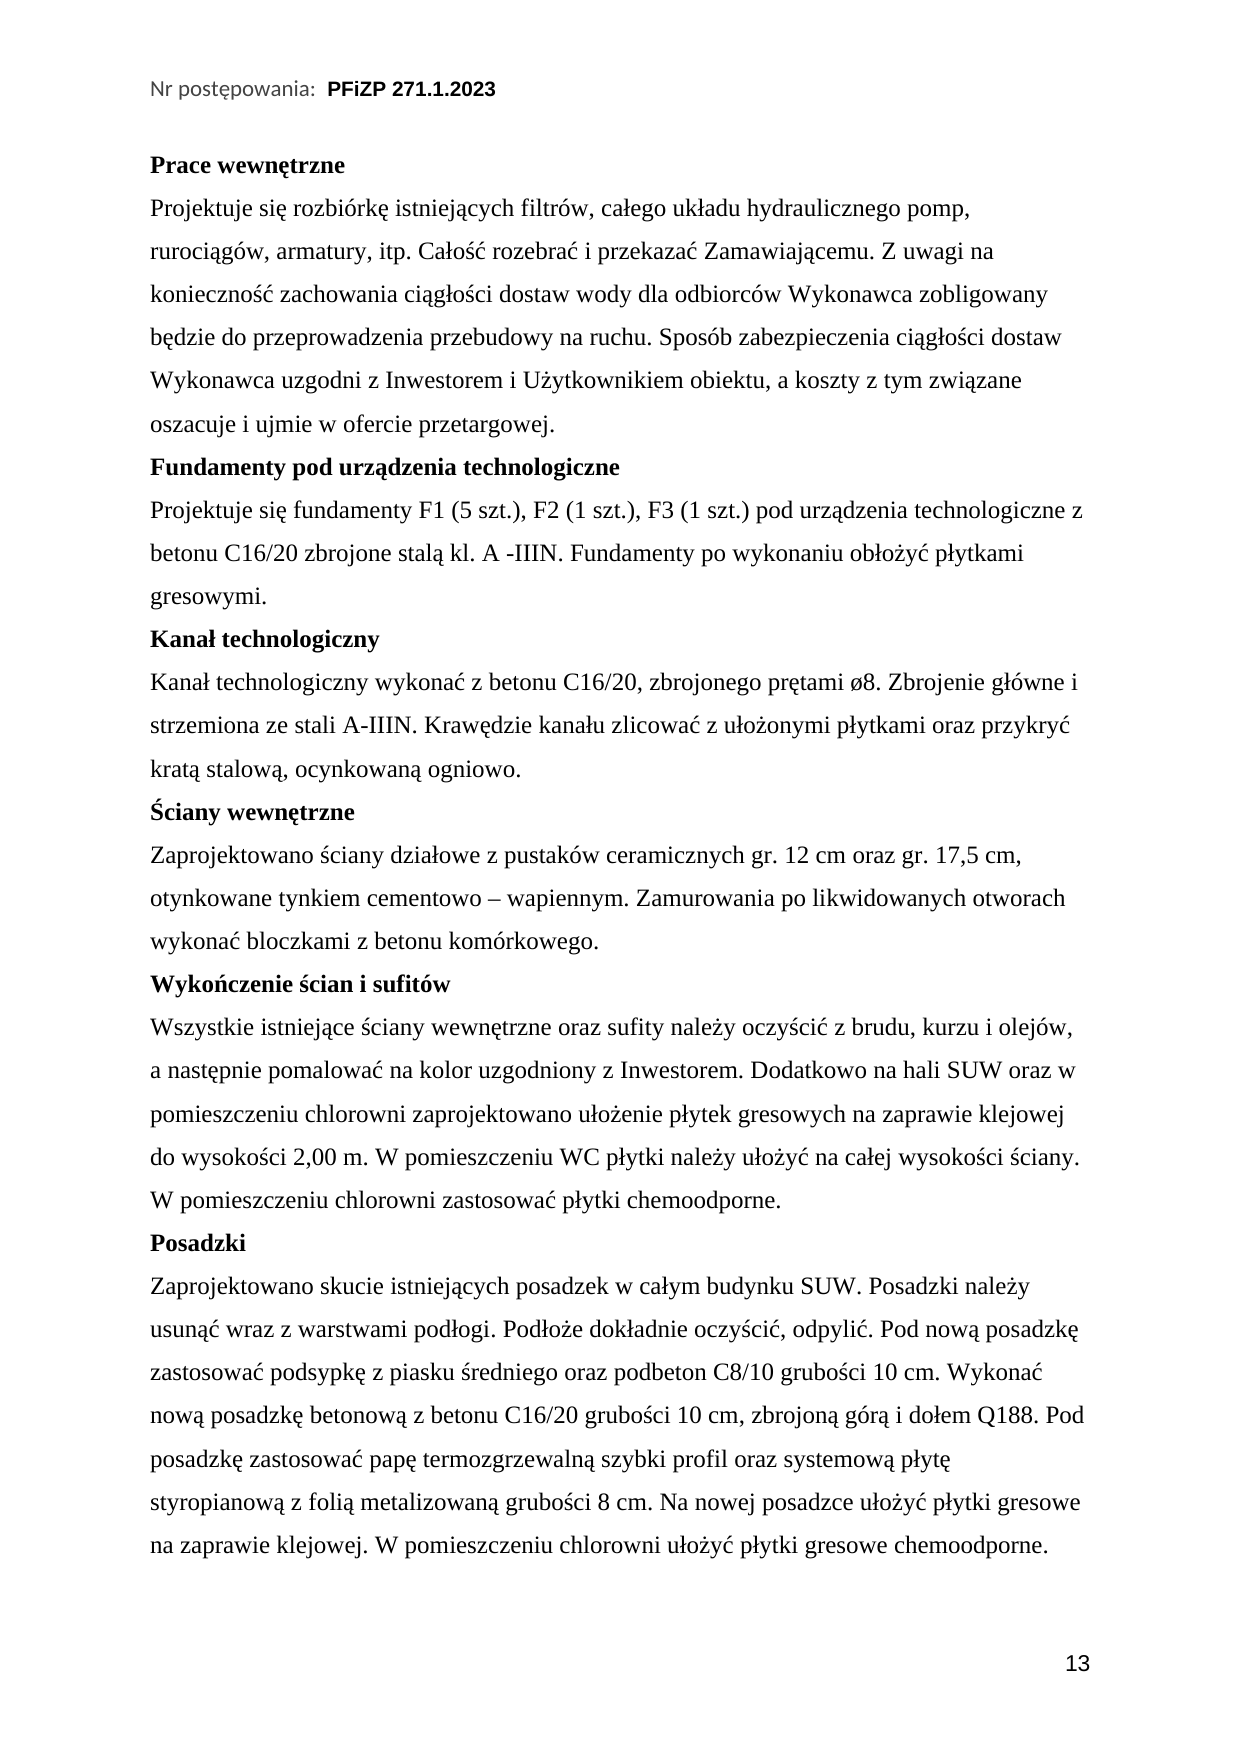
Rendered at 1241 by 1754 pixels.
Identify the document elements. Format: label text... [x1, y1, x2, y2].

text Fundamenty pod urządzenia technologiczne [150, 452, 1090, 481]
text Zaprojektowano skucie istniejących posadzek w całym budynku SUW. Posadzki należy usunąć wraz z warstwami podłogi. Podłoże dokładnie oczyścić, odpylić. Pod nową posadzkę zastosować podsypkę z piasku średniego oraz podbeton C8/10 grubości 10 cm. Wykonać nową posadzkę betonową z betonu C16/20 grubości 10 cm, zbrojoną górą i dołem Q188. Pod posadzkę zastosować papę termozgrzewalną szybki profil oraz systemową płytę styropianową z folią metalizowaną grubości 8 cm. Na nowej posadzce ułożyć płytki gresowe na zaprawie klejowej. W pomieszczeniu chlorowni ułożyć płytki gresowe chemoodporne. [150, 1271, 1090, 1559]
text Projektuje się rozbiórkę istniejących filtrów, całego układu hydraulicznego pomp, rurociągów, armatury, itp. Całość rozebrać i przekazać Zamawiającemu. Z uwagi na konieczność zachowania ciągłości dostaw wody dla odbiorców Wykonawca zobligowany będzie do przeprowadzenia przebudowy na ruchu. Sposób zabezpieczenia ciągłości dostaw Wykonawca uzgodni z Inwestorem i Użytkownikiem obiektu, a koszty z tym związane oszacuje i ujmie w ofercie przetargowej. [150, 193, 1090, 437]
text Kanał technologiczny [150, 624, 1090, 653]
text Prace wewnętrzne [150, 150, 1090, 179]
text Ściany wewnętrzne [150, 797, 1090, 826]
text Wszystkie istniejące ściany wewnętrzne oraz sufity należy oczyścić z brudu, kurzu i olejów, a następnie pomalować na kolor uzgodniony z Inwestorem. Dodatkowo na hali SUW oraz w pomieszczeniu chlorowni zaprojektowano ułożenie płytek gresowych na zaprawie klejowej do wysokości 2,00 m. W pomieszczeniu WC płytki należy ułożyć na całej wysokości ściany. [150, 1012, 1090, 1171]
text Zaprojektowano ściany działowe z pustaków ceramicznych gr. 12 cm oraz gr. 17,5 cm, otynkowane tynkiem cementowo – wapiennym. Zamurowania po likwidowanych otworach wykonać bloczkami z betonu komórkowego. [150, 840, 1090, 955]
text Posadzki [150, 1228, 1090, 1257]
text Projektuje się fundamenty F1 (5 szt.), F2 (1 szt.), F3 (1 szt.) pod urządzenia technologiczne z betonu C16/20 zbrojone stalą kl. A -IIIN. Fundamenty po wykonaniu obłożyć płytkami gresowymi. [150, 495, 1090, 610]
text Wykończenie ścian i sufitów [150, 969, 1090, 998]
text Kanał technologiczny wykonać z betonu C16/20, zbrojonego prętami ø8. Zbrojenie główne i strzemiona ze stali A-IIIN. Krawędzie kanału zlicować z ułożonymi płytkami oraz przykryć kratą stalową, ocynkowaną ogniowo. [150, 667, 1090, 782]
text W pomieszczeniu chlorowni zastosować płytki chemoodporne. [150, 1185, 1090, 1214]
